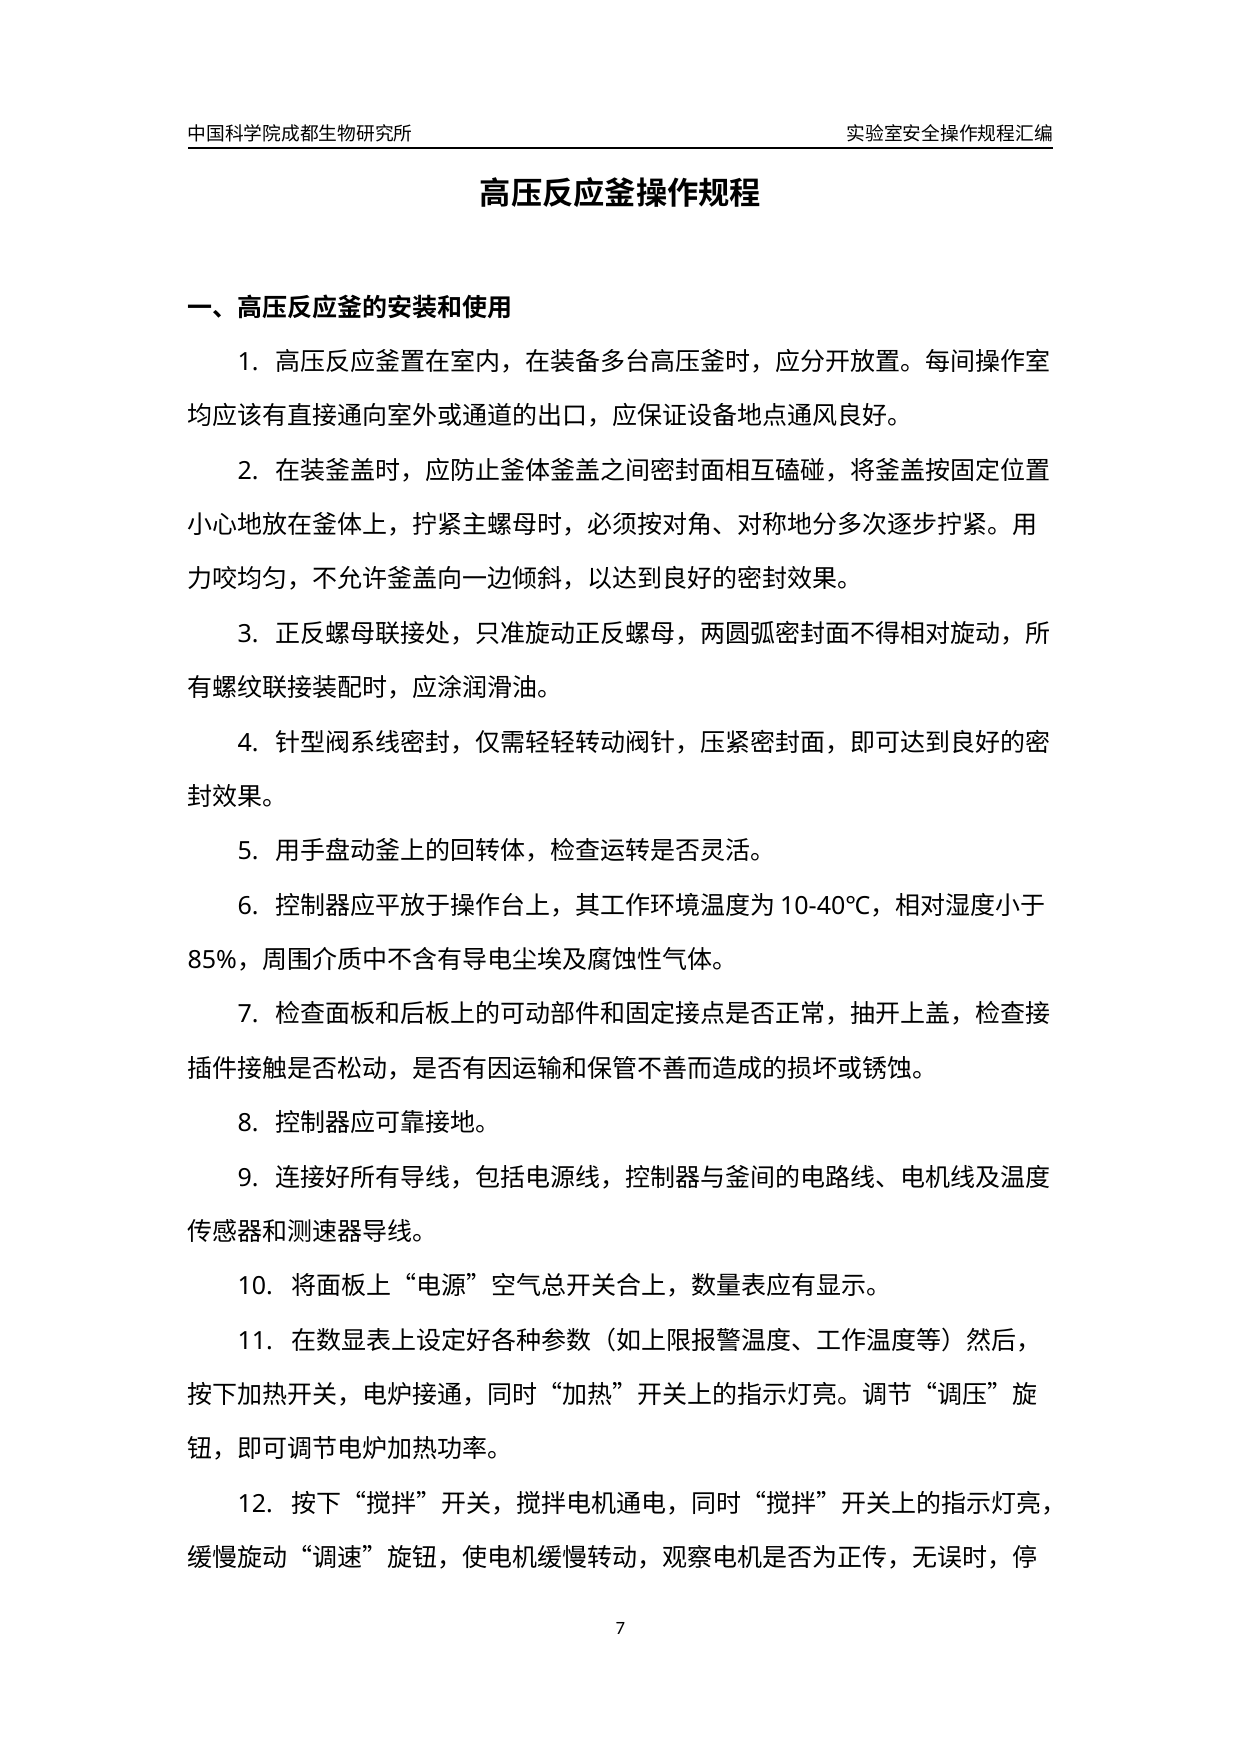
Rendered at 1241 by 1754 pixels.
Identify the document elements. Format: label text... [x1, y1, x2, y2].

list 在装釜盖时，应防止釜体釜盖之间密封面相互磕碰，将釜盖按固定位置小心地放在釜体上，拧紧主螺母时，必须按对角、对称地分多次逐步拧紧。用力咬均匀，不允许釜盖向一边倾斜，以达到良好的密封效果。 [187, 450, 1053, 595]
list 将面板上“电源”空气总开关合上，数量表应有显示。 [187, 1266, 1053, 1302]
list 高压反应釜置在室内，在装备多台高压釜时，应分开放置。每间操作室均应该有直接通向室外或通道的出口，应保证设备地点通风良好。 [187, 341, 1053, 432]
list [187, 1483, 1053, 1574]
list 针型阀系线密封，仅需轻轻转动阀针，压紧密封面，即可达到良好的密封效果。 [187, 722, 1053, 813]
list 用手盘动釜上的回转体，检查运转是否灵活。 [187, 831, 1053, 867]
list 控制器应平放于操作台上，其工作环境温度为10-40℃，相对湿度小于85%，周围介质中不含有导电尘埃及腐蚀性气体。 [187, 885, 1053, 976]
list 连接好所有导线，包括电源线，控制器与釜间的电路线、电机线及温度传感器和测速器导线。 [187, 1157, 1053, 1248]
text 一、高压反应釜的安装和使用 [187, 287, 1053, 323]
subtitle 高压反应釜操作规程 [187, 168, 1053, 213]
list 正反螺母联接处，只准旋动正反螺母，两圆弧密封面不得相对旋动，所有螺纹联接装配时，应涂润滑油。 [187, 613, 1053, 704]
list 在数显表上设定好各种参数（如上限报警温度、工作温度等）然后，按下加热开关，电炉接通，同时“加热”开关上的指示灯亮。调节“调压”旋钮，即可调节电炉加热功率。 [187, 1320, 1053, 1465]
list 控制器应可靠接地。 [187, 1103, 1053, 1139]
list 检查面板和后板上的可动部件和固定接点是否正常，抽开上盖，检查接插件接触是否松动，是否有因运输和保管不善而造成的损坏或锈蚀。 [187, 994, 1053, 1084]
